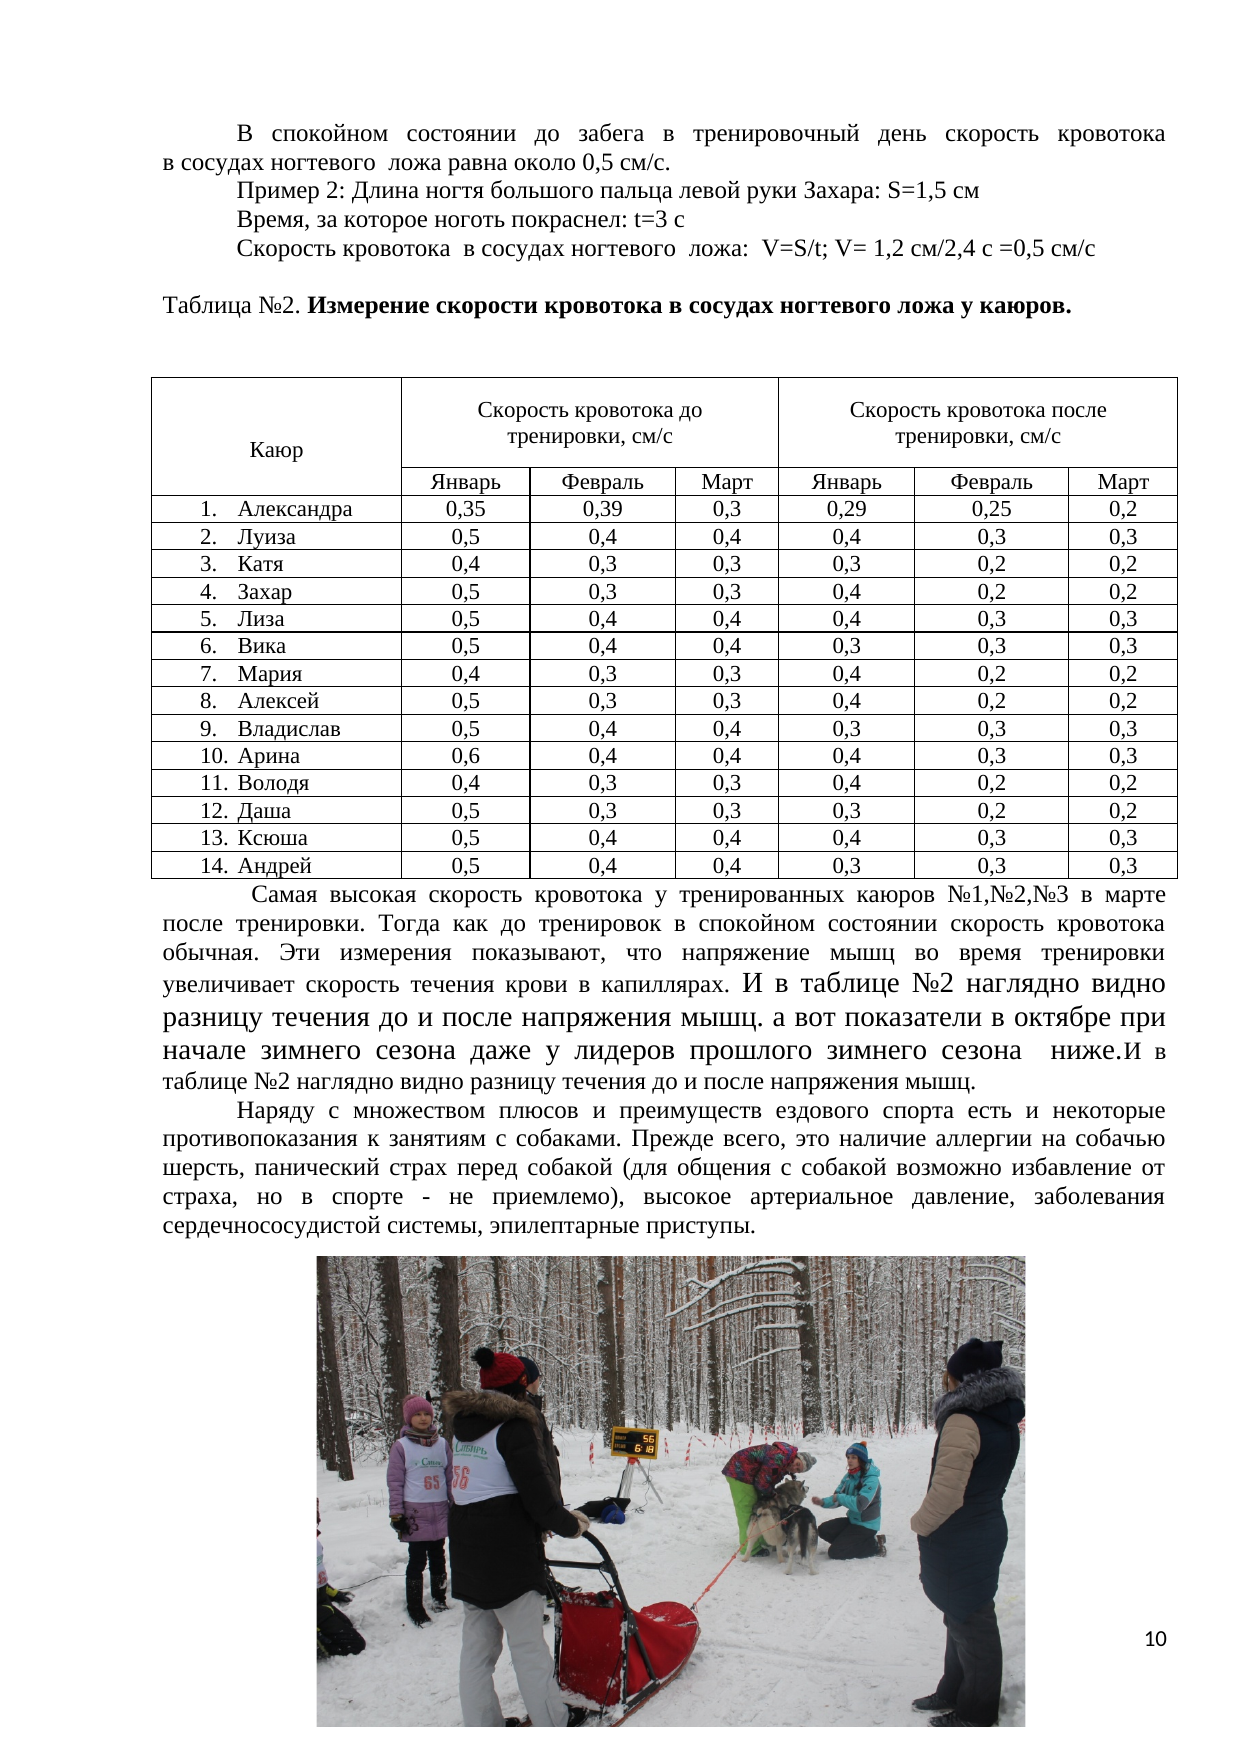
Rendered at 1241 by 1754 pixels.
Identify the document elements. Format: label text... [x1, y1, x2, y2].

table_cell 0,3 [915, 742, 1068, 768]
table_cell Арина [152, 742, 401, 768]
table_cell Январь [779, 468, 914, 494]
table_cell 0,4 [531, 852, 675, 878]
table_header Скорость кровотока до тренировки, см/с [402, 378, 778, 467]
table_cell 0,4 [779, 523, 914, 549]
table_cell Володя [152, 770, 401, 796]
table_cell 0,2 [1069, 578, 1177, 604]
table_cell 0,4 [531, 824, 675, 851]
table_cell 0,29 [779, 496, 914, 522]
table_cell Катя [152, 550, 401, 577]
table_cell 0,2 [1069, 660, 1177, 686]
table_cell 0,3 [915, 633, 1068, 659]
text Скорость кровотока в сосудах ногтевого ложа: V=S/t; V= 1,2 см/2,4 с =0,5 см/с [162, 233, 1167, 262]
table_cell 0,4 [676, 852, 778, 878]
table_cell Март [676, 468, 778, 494]
text Таблица №2. Измерение скорости кровотока в сосудах ногтевого ложа у каюров. [162, 291, 1167, 319]
table_cell 0,3 [676, 550, 778, 577]
table_cell 0,3 [915, 715, 1068, 741]
table_cell 0,3 [531, 687, 675, 714]
table_cell 0,4 [402, 550, 529, 577]
table_cell 0,3 [531, 578, 675, 604]
table_cell 0,4 [676, 605, 778, 631]
table_cell 0,4 [402, 770, 529, 796]
table_cell 0,3 [676, 797, 778, 823]
table_cell 0,35 [402, 496, 529, 522]
text Наряду с множеством плюсов и преимуществ ездового спорта есть и некоторые противопоказания к занятиям с собаками. Прежде всего, это наличие аллергии на собачью шерсть, панический страх перед собакой (для общения с собакой возможно избавление от страха, но в спорте - не приемлемо), высокое артериальное давление, заболевания сердечнососудистой системы, эпилептарные приступы. [162, 1095, 1167, 1238]
table_cell 0,2 [915, 660, 1068, 686]
table_cell 0,4 [779, 770, 914, 796]
table_cell Луиза [152, 523, 401, 549]
text Самая высокая скорость кровотока у тренированных каюров №1,№2,№3 в марте после тренировки. Тогда как до тренировок в спокойном состоянии скорость кровотока обычная. Эти измерения показывают, что напряжение мышц во время тренировки увеличивает скорость течения крови в капиллярах. И в таблице №2 наглядно видно разницу течения до и после напряжения мышц. а вот показатели в октябре при начале зимнего сезона даже у лидеров прошлого зимнего сезона ниже.И в таблице №2 наглядно видно разницу течения до и после напряжения мышц. [162, 879, 1167, 1095]
table_cell 0,5 [402, 605, 529, 631]
picture [316, 1256, 1026, 1726]
table_cell 0,2 [1069, 770, 1177, 796]
table_cell 0,4 [779, 660, 914, 686]
table_cell 0,4 [531, 633, 675, 659]
table_cell 0,2 [1069, 687, 1177, 714]
table_cell 0,4 [779, 742, 914, 768]
table_cell Александра [152, 496, 401, 522]
table_cell 0,3 [676, 660, 778, 686]
table_cell 0,3 [1069, 523, 1177, 549]
table_header Каюр [152, 378, 401, 494]
table_cell 0,2 [915, 550, 1068, 577]
table_cell 0,2 [915, 687, 1068, 714]
table_cell 0,2 [1069, 496, 1177, 522]
table_cell 0,3 [676, 578, 778, 604]
table_cell 0,4 [531, 605, 675, 631]
table_cell 0,3 [779, 715, 914, 741]
table_cell 0,3 [779, 550, 914, 577]
table_cell 0,2 [915, 578, 1068, 604]
table_cell 0,39 [531, 496, 675, 522]
table_cell Лиза [152, 605, 401, 631]
table_cell 0,3 [1069, 715, 1177, 741]
table_cell 0,4 [676, 633, 778, 659]
table_cell 0,3 [1069, 824, 1177, 851]
table_cell 0,3 [1069, 605, 1177, 631]
table_cell 0,4 [779, 687, 914, 714]
table_cell 0,4 [531, 523, 675, 549]
table_cell 0,3 [676, 496, 778, 522]
table_cell 0,3 [1069, 633, 1177, 659]
table_cell 0,3 [915, 523, 1068, 549]
table_cell 0,3 [531, 797, 675, 823]
table_cell 0,5 [402, 715, 529, 741]
table_cell 0,2 [915, 797, 1068, 823]
table_cell Январь [402, 468, 529, 494]
table_cell 0,4 [676, 742, 778, 768]
table_cell 0,4 [779, 824, 914, 851]
table_cell 0,5 [402, 852, 529, 878]
table_cell 0,3 [1069, 852, 1177, 878]
table_cell 0,5 [402, 578, 529, 604]
table_cell 0,3 [915, 852, 1068, 878]
table_cell 0,3 [915, 605, 1068, 631]
table_header Скорость кровотока после тренировки, см/с [779, 378, 1177, 467]
table_cell 0,3 [1069, 742, 1177, 768]
table_cell 0,3 [531, 550, 675, 577]
text Время, за которое ноготь покраснел: t=3 с [162, 204, 1167, 233]
table_cell 0,4 [676, 715, 778, 741]
table_cell 0,5 [402, 824, 529, 851]
table_cell Февраль [531, 468, 675, 494]
table_cell 0,4 [402, 660, 529, 686]
table_cell Мария [152, 660, 401, 686]
table_cell 0,3 [531, 770, 675, 796]
table_cell 0,3 [676, 687, 778, 714]
table_cell 0,5 [402, 687, 529, 714]
table_cell 0,3 [531, 660, 675, 686]
table_cell 0,2 [1069, 550, 1177, 577]
table_cell 0,2 [1069, 797, 1177, 823]
table_cell 0,2 [915, 770, 1068, 796]
table_cell Февраль [915, 468, 1068, 494]
table_cell Вика [152, 633, 401, 659]
table_cell 0,5 [402, 523, 529, 549]
table_cell 0,3 [779, 633, 914, 659]
text Пример 2: Длина ногтя большого пальца левой руки Захара: S=1,5 см [162, 176, 1167, 204]
table_cell 0,4 [779, 605, 914, 631]
table_cell 0,3 [779, 797, 914, 823]
table_cell Андрей [152, 852, 401, 878]
table_cell 0,3 [779, 852, 914, 878]
table_cell Алексей [152, 687, 401, 714]
table_cell 0,4 [531, 742, 675, 768]
table_cell Владислав [152, 715, 401, 741]
table_cell 0,3 [915, 824, 1068, 851]
table_cell Ксюша [152, 824, 401, 851]
table_cell 0,4 [676, 523, 778, 549]
table_cell 0,4 [779, 578, 914, 604]
table_cell Даша [152, 797, 401, 823]
table_cell 0,5 [402, 633, 529, 659]
table_cell 0,4 [676, 824, 778, 851]
table_cell Март [1069, 468, 1177, 494]
table_cell 0,6 [402, 742, 529, 768]
table_cell 0,4 [531, 715, 675, 741]
text В спокойном состоянии до забега в тренировочный день скорость кровотока в сосудах ногтевого ложа равна около 0,5 см/с. [162, 118, 1167, 176]
table_cell 0,3 [676, 770, 778, 796]
table_cell 0,25 [915, 496, 1068, 522]
table_cell Захар [152, 578, 401, 604]
table_cell 0,5 [402, 797, 529, 823]
